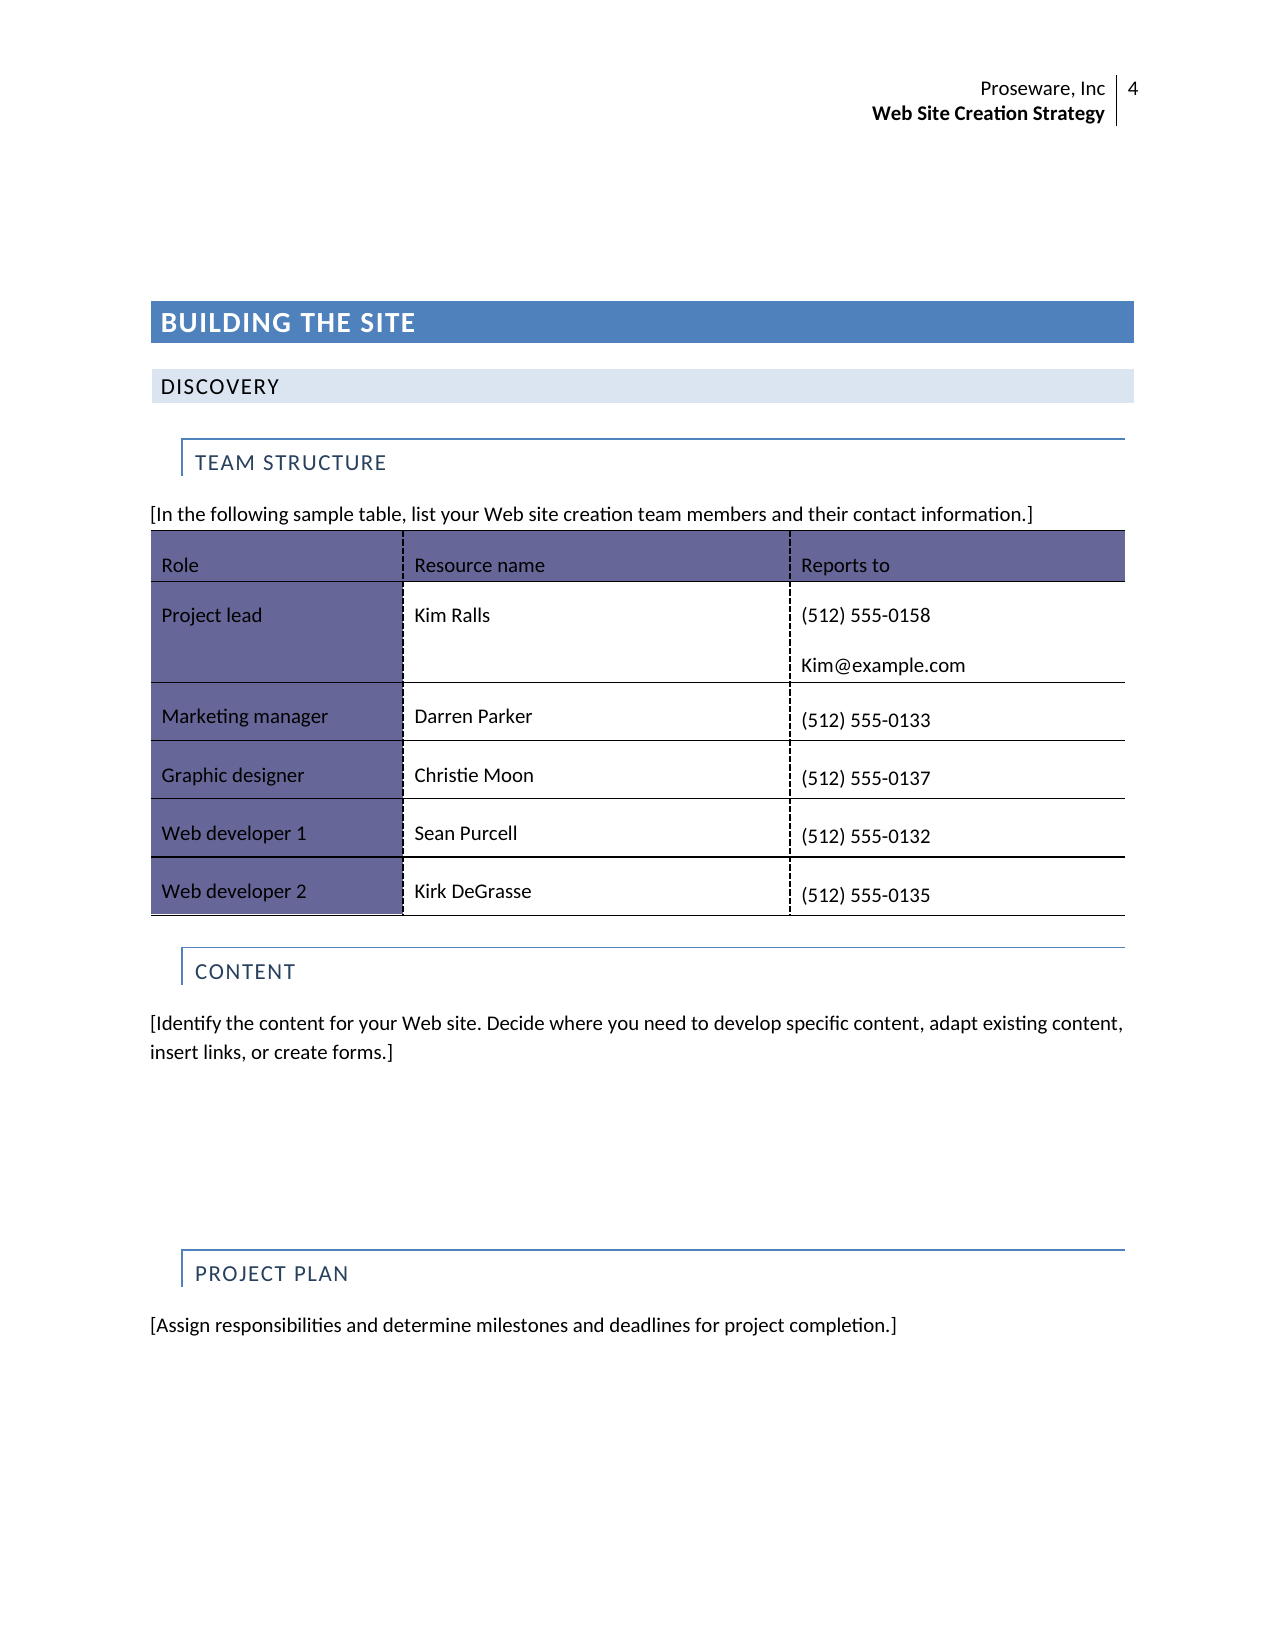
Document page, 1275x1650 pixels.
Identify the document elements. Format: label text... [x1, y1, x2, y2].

table_cell (512) 555-0132 [790, 799, 1125, 856]
text [Assign responsibilities and determine milestones and deadlines for project completion.] [150, 1312, 1125, 1338]
table_cell Sean Purcell [403, 799, 790, 856]
subtitle Discovery [153, 370, 1133, 402]
table_header Role [151, 531, 403, 581]
table_cell (512) 555-0135 [790, 858, 1125, 914]
subtitle Team structure [183, 440, 1125, 476]
table_cell Web developer 1 [151, 799, 403, 856]
table_header Resource name [403, 531, 790, 581]
table_cell Web developer 2 [151, 858, 403, 914]
subtitle Content [183, 948, 1125, 985]
subtitle Building the site [152, 302, 1133, 342]
table_cell Kirk DeGrasse [403, 858, 790, 914]
table_cell (512) 555-0133 [790, 683, 1125, 740]
subtitle Project plan [183, 1251, 1125, 1287]
table_cell Marketing manager [151, 683, 403, 740]
table_cell Christie Moon [403, 741, 790, 798]
table_header Reports to [790, 531, 1125, 581]
table_cell (512) 555-0158 Kim@example.com [790, 582, 1125, 682]
table_cell Darren Parker [403, 683, 790, 740]
table_cell Kim Ralls [403, 582, 790, 682]
text [Identify the content for your Web site. Decide where you need to develop specific content, adapt existing content, insert links, or create forms.] [150, 1010, 1125, 1064]
table_cell Project lead [151, 582, 403, 682]
text [In the following sample table, list your Web site creation team members and their contact information.] [150, 501, 1125, 526]
table_cell Graphic designer [151, 741, 403, 798]
table_cell (512) 555-0137 [790, 741, 1125, 798]
